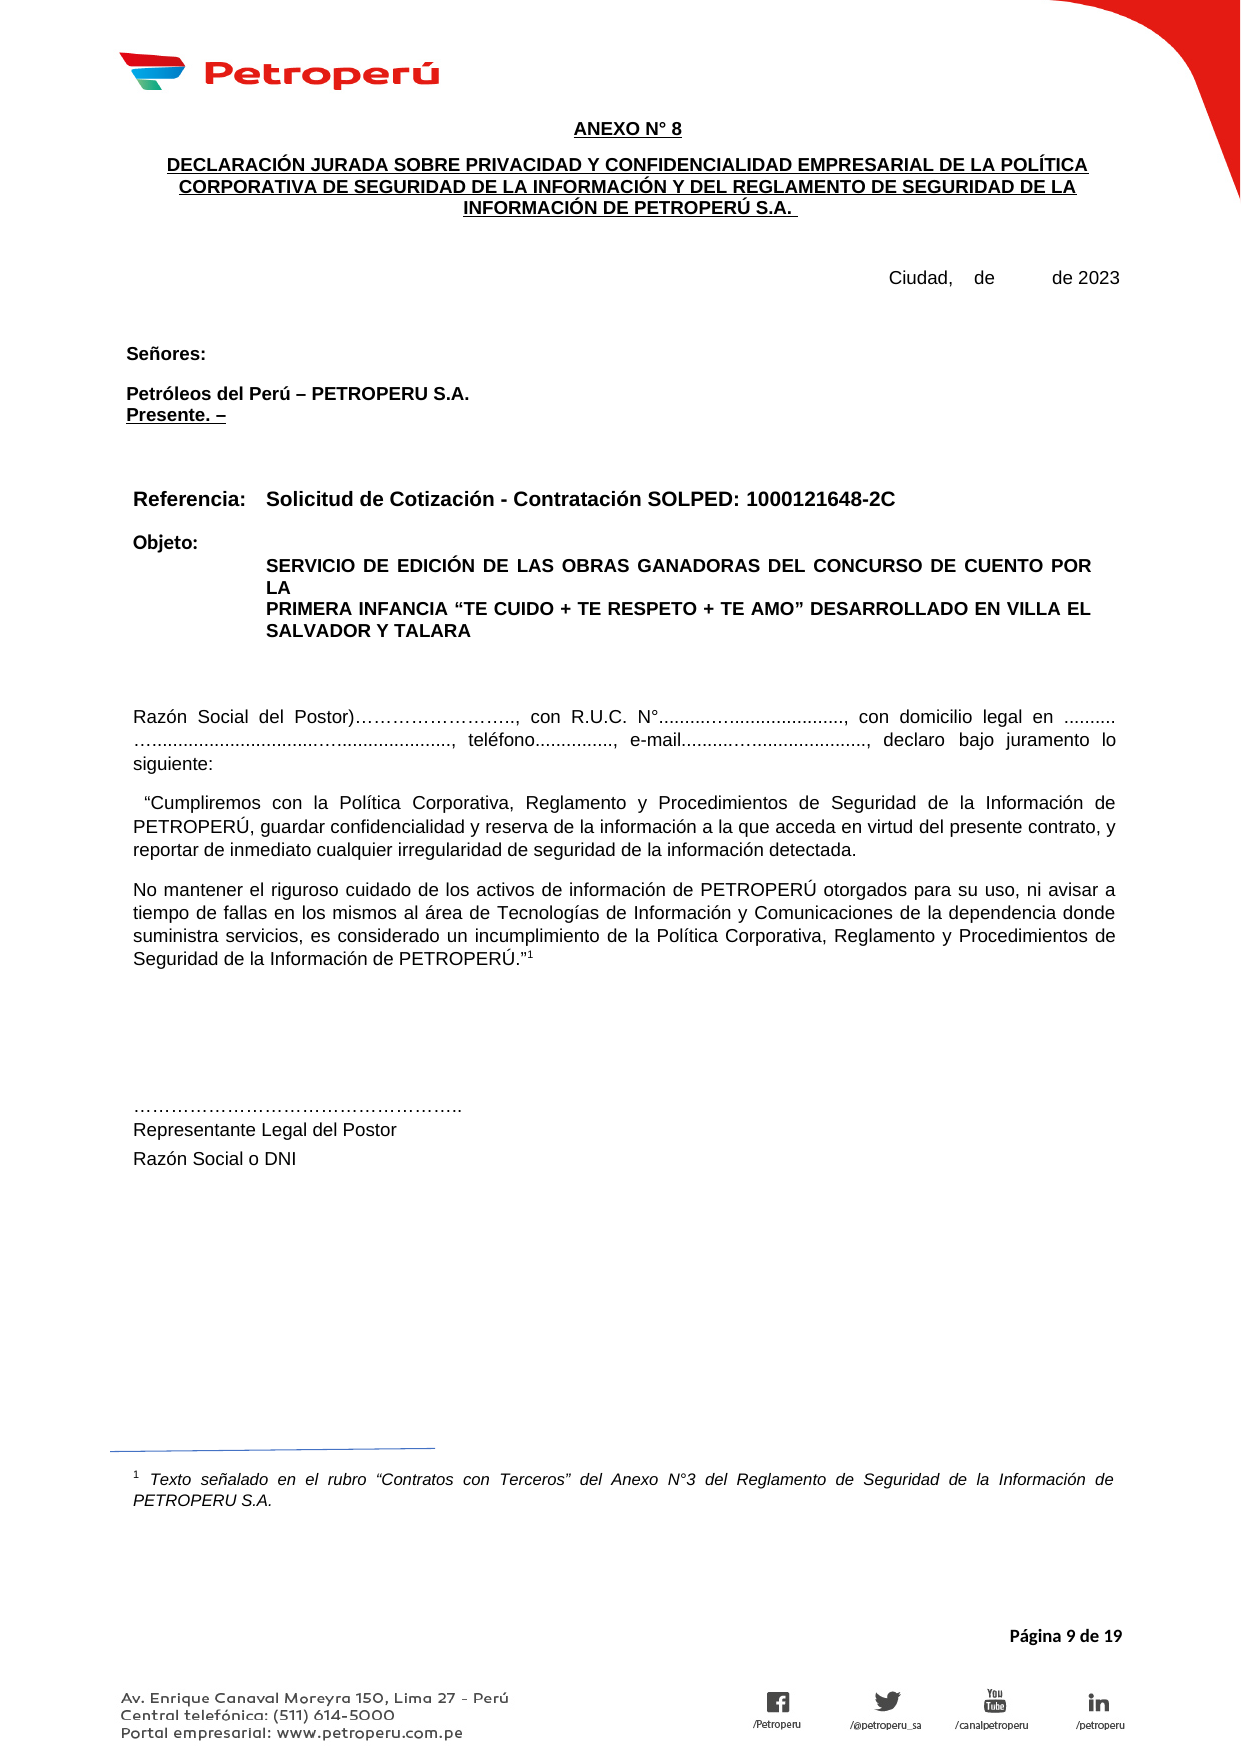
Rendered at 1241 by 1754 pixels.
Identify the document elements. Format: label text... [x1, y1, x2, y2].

text ANEXO N° 8 [133, 118, 1122, 140]
picture [2, 1680, 1241, 1754]
text No mantener el riguroso cuidado de los activos de información de PETROPERÚ otorgados para su uso, ni avisar a tiempo de fallas en los mismos al área de Tecnologías de Información y Comunicaciones de la dependencia donde suministra servicios, es considerado un incumplimiento de la Política Corporativa, Reglamento y Procedimientos de Seguridad de la Información de PETROPERÚ.”1 [133, 878, 1117, 970]
picture [1, 0, 1241, 209]
text Petróleos del Perú – PETROPERU S.A. [126, 382, 1120, 404]
text …………………………………………….. [133, 1095, 1122, 1117]
text Representante Legal del Postor [133, 1118, 1122, 1140]
text “Cumpliremos con la Política Corporativa, Reglamento y Procedimientos de Seguridad de la Información de PETROPERÚ, guardar confidencialidad y reserva de la información a la que acceda en virtud del presente contrato, y reportar de inmediato cualquier irregularidad de seguridad de la información detectada. [133, 792, 1117, 860]
text Señores: [126, 342, 1120, 364]
text Presente. – [126, 404, 1120, 426]
text Objeto: [133, 529, 1093, 555]
text DECLARACIÓN JURADA SOBRE PRIVACIDAD Y CONFIDENCIALIDAD EMPRESARIAL DE LA POLÍTICA CORPORATIVA DE SEGURIDAD DE LA INFORMACIÓN Y DEL REGLAMENTO DE SEGURIDAD DE LA INFORMACIÓN DE PETROPERÚ S.A. [133, 154, 1122, 219]
text Ciudad, de de 2023 [724, 267, 1120, 288]
text 1 Texto señalado en el rubro “Contratos con Terceros” del Anexo N°3 del Reglamento de Seguridad de la Información de PETROPERU S.A. [133, 1468, 1117, 1510]
text Referencia: Solicitud de Cotización - Contratación SOLPED: 1000121648-2C [133, 487, 1122, 511]
text SERVICIO DE EDICIÓN DE LAS OBRAS GANADORAS DEL CONCURSO DE CUENTO POR LA PRIMERA INFANCIA “TE CUIDO + TE RESPETO + TE AMO” DESARROLLADO EN VILLA EL SALVADOR Y TALARA [266, 555, 1093, 641]
text Razón Social o DNI [133, 1148, 1122, 1169]
text Razón Social del Postor)…………………….., con R.U.C. N°..........…......................, con domicilio legal en ..........…................................…......................, teléfono..............., e-mail..........…......................, declaro bajo juramento lo siguiente: [133, 706, 1117, 774]
